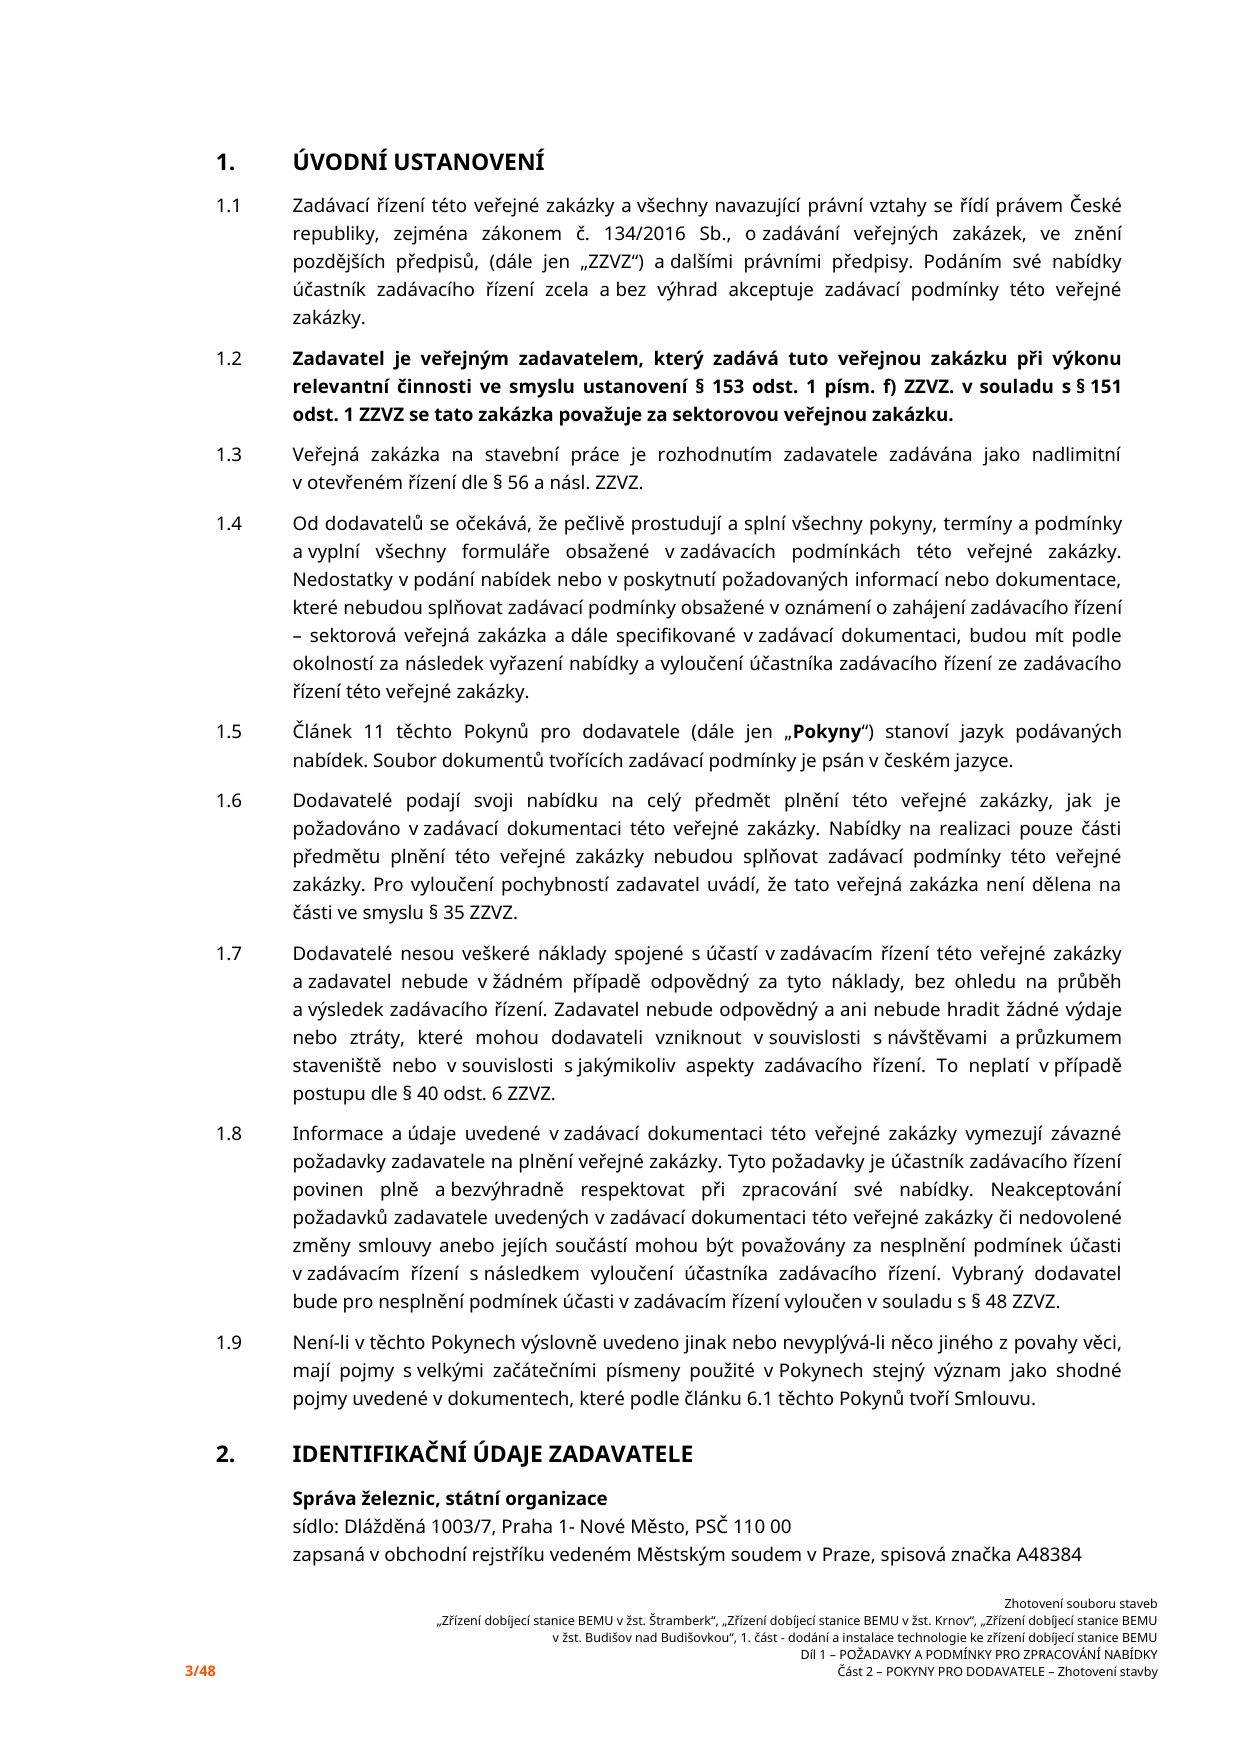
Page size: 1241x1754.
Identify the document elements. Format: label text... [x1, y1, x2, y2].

text Dodavatelé podají svoji nabídku na celý předmět plnění této veřejné zakázky, jak je požadováno v zadávací dokumentaci této veřejné zakázky. Nabídky na realizaci pouze části předmětu plnění této veřejné zakázky nebudou splňovat zadávací podmínky této veřejné zakázky. Pro vyloučení pochybností zadavatel uvádí, že tato veřejná zakázka není dělena na části ve smyslu § 35 ZZVZ. [216, 787, 1122, 925]
text Od dodavatelů se očekává, že pečlivě prostudují a splní všechny pokyny, termíny a podmínky a vyplní všechny formuláře obsažené v zadávacích podmínkách této veřejné zakázky. Nedostatky v podání nabídek nebo v poskytnutí požadovaných informací nebo dokumentace, které nebudou splňovat zadávací podmínky obsažené v oznámení o zahájení zadávacího řízení – sektorová veřejná zakázka a dále specifikované v zadávací dokumentaci, budou mít podle okolností za následek vyřazení nabídky a vyloučení účastníka zadávacího řízení ze zadávacího řízení této veřejné zakázky. [216, 510, 1122, 704]
text IDENTIFIKAČNÍ ÚDAJE ZADAVATELE [216, 1438, 1122, 1469]
text zapsaná v obchodní rejstříku vedeném Městským soudem v Praze, spisová značka A48384 [292, 1541, 1122, 1567]
text Zadavatel je veřejným zadavatelem, který zadává tuto veřejnou zakázku při výkonu relevantní činnosti ve smyslu ustanovení § 153 odst. 1 písm. f) ZZVZ. v souladu s § 151 odst. 1 ZZVZ se tato zakázka považuje za sektorovou veřejnou zakázku. [216, 345, 1122, 427]
text Správa železnic, státní organizace [292, 1485, 1122, 1511]
text Dodavatelé nesou veškeré náklady spojené s účastí v zadávacím řízení této veřejné zakázky a zadavatel nebude v žádném případě odpovědný za tyto náklady, bez ohledu na průběh a výsledek zadávacího řízení. Zadavatel nebude odpovědný a ani nebude hradit žádné výdaje nebo ztráty, které mohou dodavateli vzniknout v souvislosti s návštěvami a průzkumem staveniště nebo v souvislosti s jakýmikoliv aspekty zadávacího řízení. To neplatí v případě postupu dle § 40 odst. 6 ZZVZ. [216, 940, 1122, 1106]
text sídlo: Dlážděná 1003/7, Praha 1- Nové Město, PSČ 110 00 [292, 1513, 1122, 1539]
text ÚVODNÍ USTANOVENÍ [216, 146, 1122, 177]
text Není-li v těchto Pokynech výslovně uvedeno jinak nebo nevyplývá-li něco jiného z povahy věci, mají pojmy s velkými začátečními písmeny použité v Pokynech stejný význam jako shodné pojmy uvedené v dokumentech, které podle článku 6.1 těchto Pokynů tvoří Smlouvu. [216, 1329, 1122, 1411]
text Informace a údaje uvedené v zadávací dokumentaci této veřejné zakázky vymezují závazné požadavky zadavatele na plnění veřejné zakázky. Tyto požadavky je účastník zadávacího řízení povinen plně a bezvýhradně respektovat při zpracování své nabídky. Neakceptování požadavků zadavatele uvedených v zadávací dokumentaci této veřejné zakázky či nedovolené změny smlouvy anebo jejích součástí mohou být považovány za nesplnění podmínek účasti v zadávacím řízení s následkem vyloučení účastníka zadávacího řízení. Vybraný dodavatel bude pro nesplnění podmínek účasti v zadávacím řízení vyloučen v souladu s § 48 ZZVZ. [216, 1121, 1122, 1314]
text Článek 11 těchto Pokynů pro dodavatele (dále jen „Pokyny“) stanoví jazyk podávaných nabídek. Soubor dokumentů tvořících zadávací podmínky je psán v českém jazyce. [216, 719, 1122, 772]
text Veřejná zakázka na stavební práce je rozhodnutím zadavatele zadávána jako nadlimitní v otevřeném řízení dle § 56 a násl. ZZVZ. [216, 442, 1122, 495]
text Zadávací řízení této veřejné zakázky a všechny navazující právní vztahy se řídí právem České republiky, zejména zákonem č. 134/2016 Sb., o zadávání veřejných zakázek, ve znění pozdějších předpisů, (dále jen „ZZVZ“) a dalšími právními předpisy. Podáním své nabídky účastník zadávacího řízení zcela a bez výhrad akceptuje zadávací podmínky této veřejné zakázky. [216, 192, 1122, 330]
